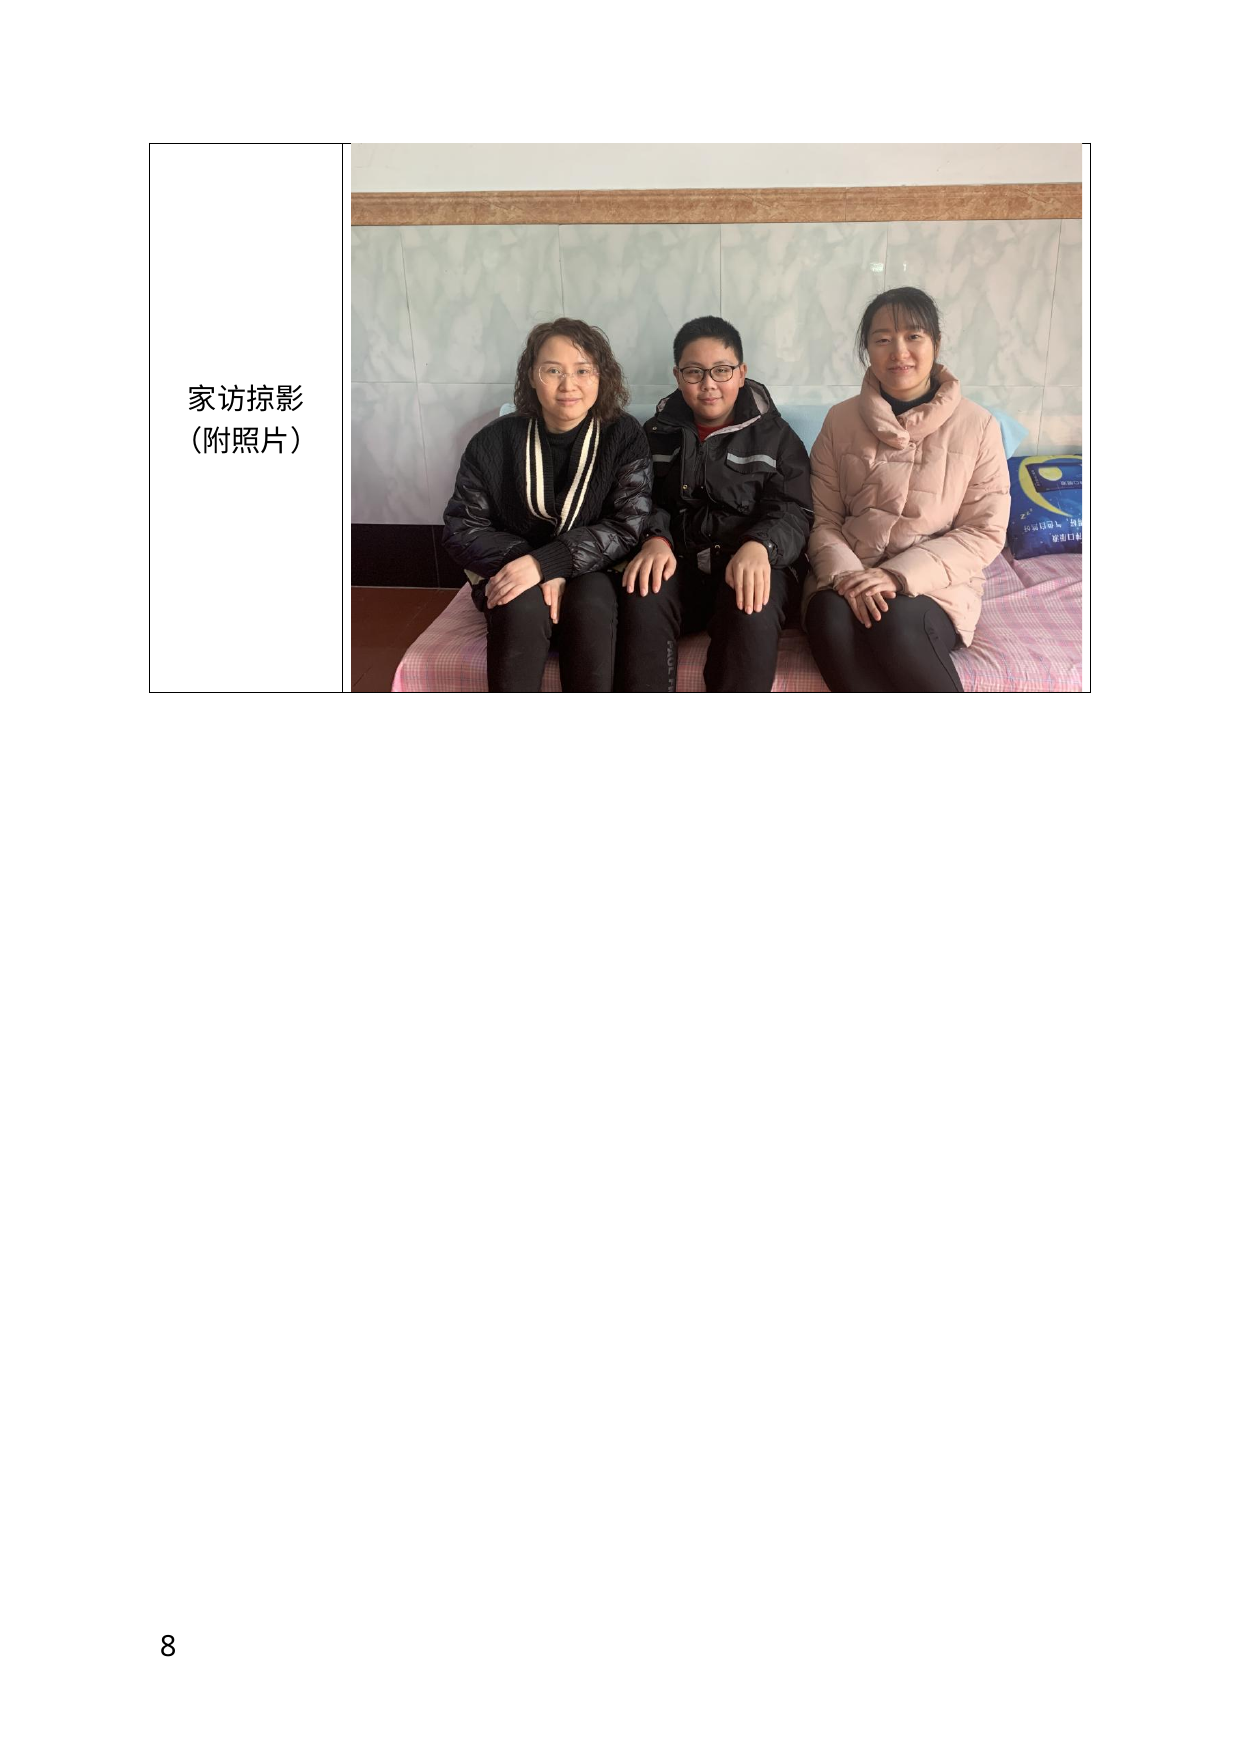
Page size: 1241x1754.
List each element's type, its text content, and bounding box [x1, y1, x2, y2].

table_cell [1083, 144, 1090, 692]
table_cell [343, 144, 351, 692]
picture [351, 143, 1083, 692]
table_cell 家访掠影 （附照片） [150, 144, 342, 692]
